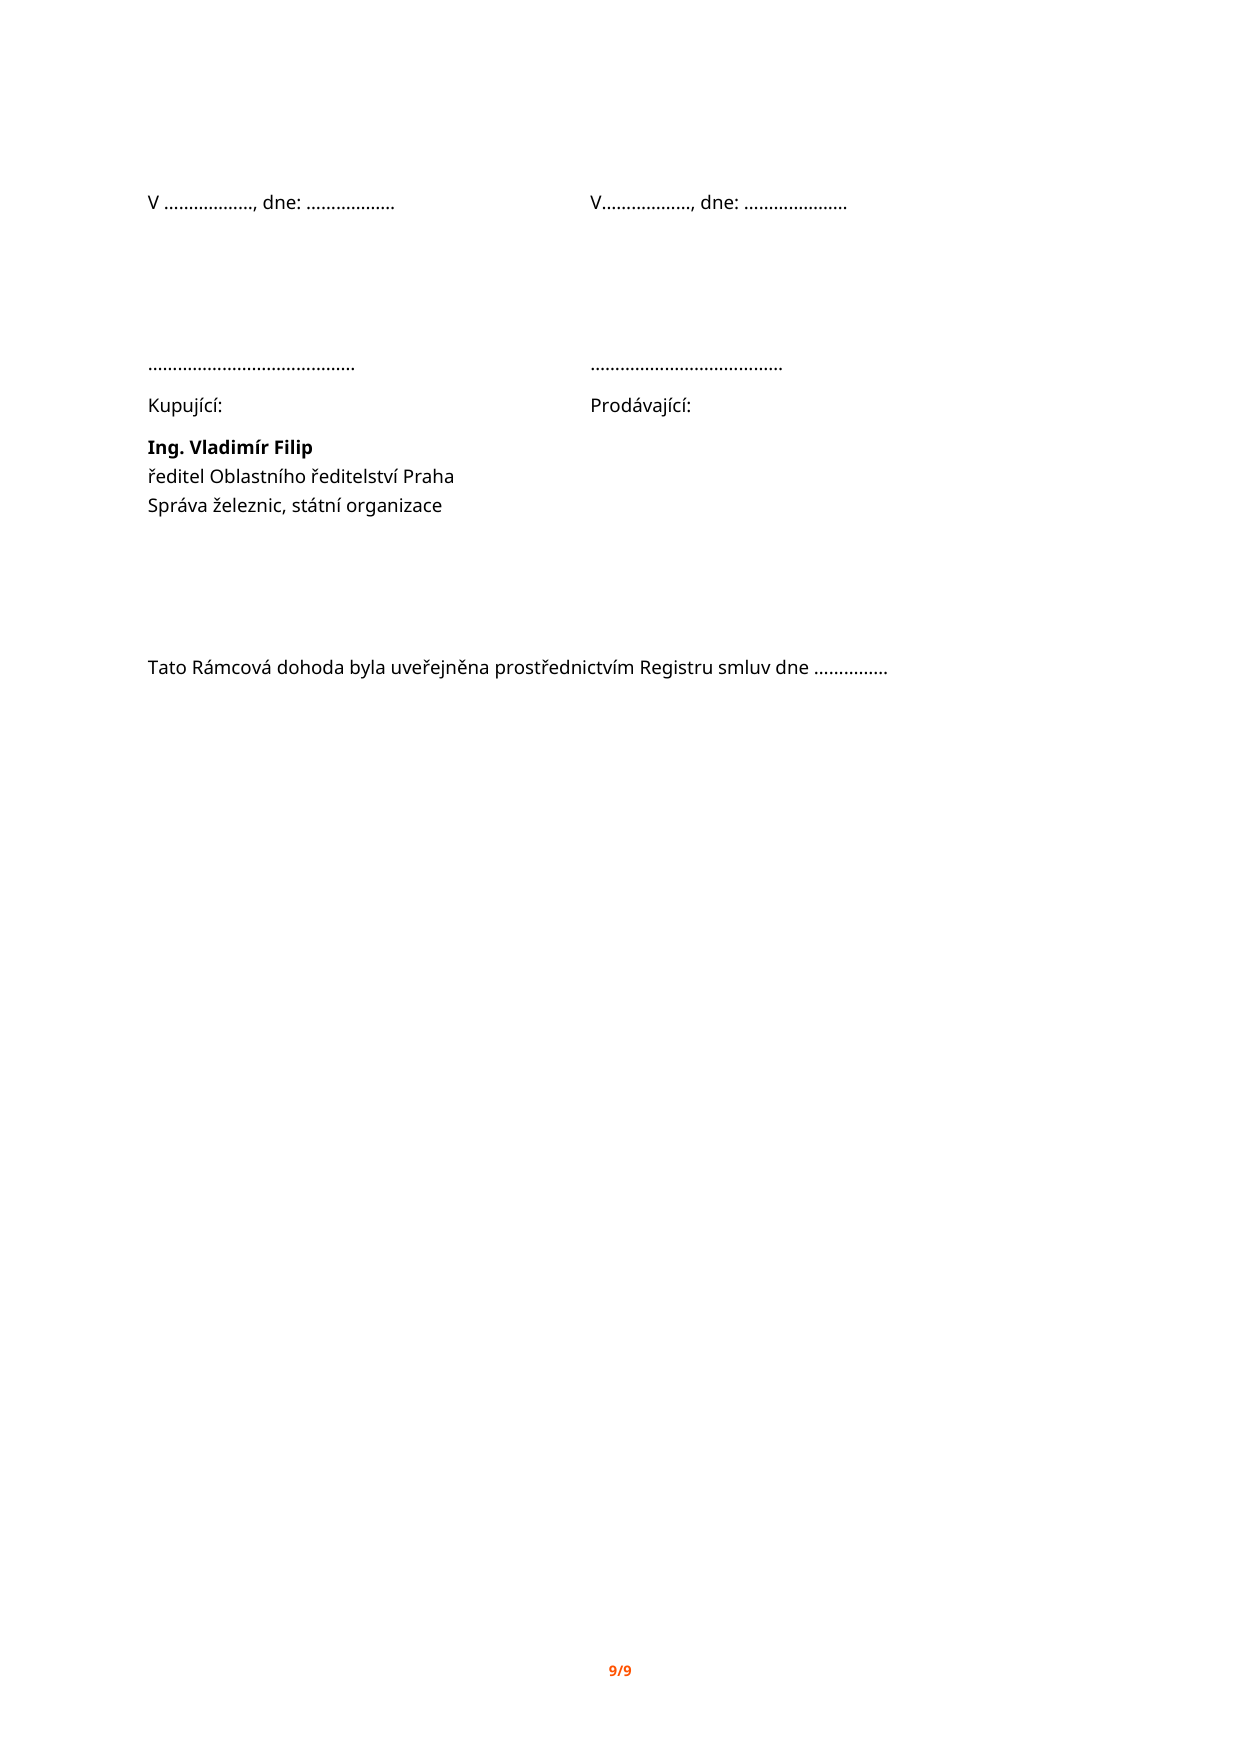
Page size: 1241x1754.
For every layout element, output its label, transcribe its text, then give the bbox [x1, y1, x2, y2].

text Správa železnic, státní organizace [148, 493, 1093, 518]
text Tato Rámcová dohoda byla uveřejněna prostřednictvím Registru smluv dne …………… [148, 654, 1093, 680]
text Ing. Vladimír Filip [148, 434, 1093, 459]
text …………………………………… ………………………………… [148, 351, 1093, 376]
text V ………………, dne: ……………… V………………, dne: ………………… [148, 189, 1093, 215]
text ředitel Oblastního ředitelství Praha [148, 463, 1093, 489]
text Kupující: Prodávající: [148, 392, 1093, 418]
